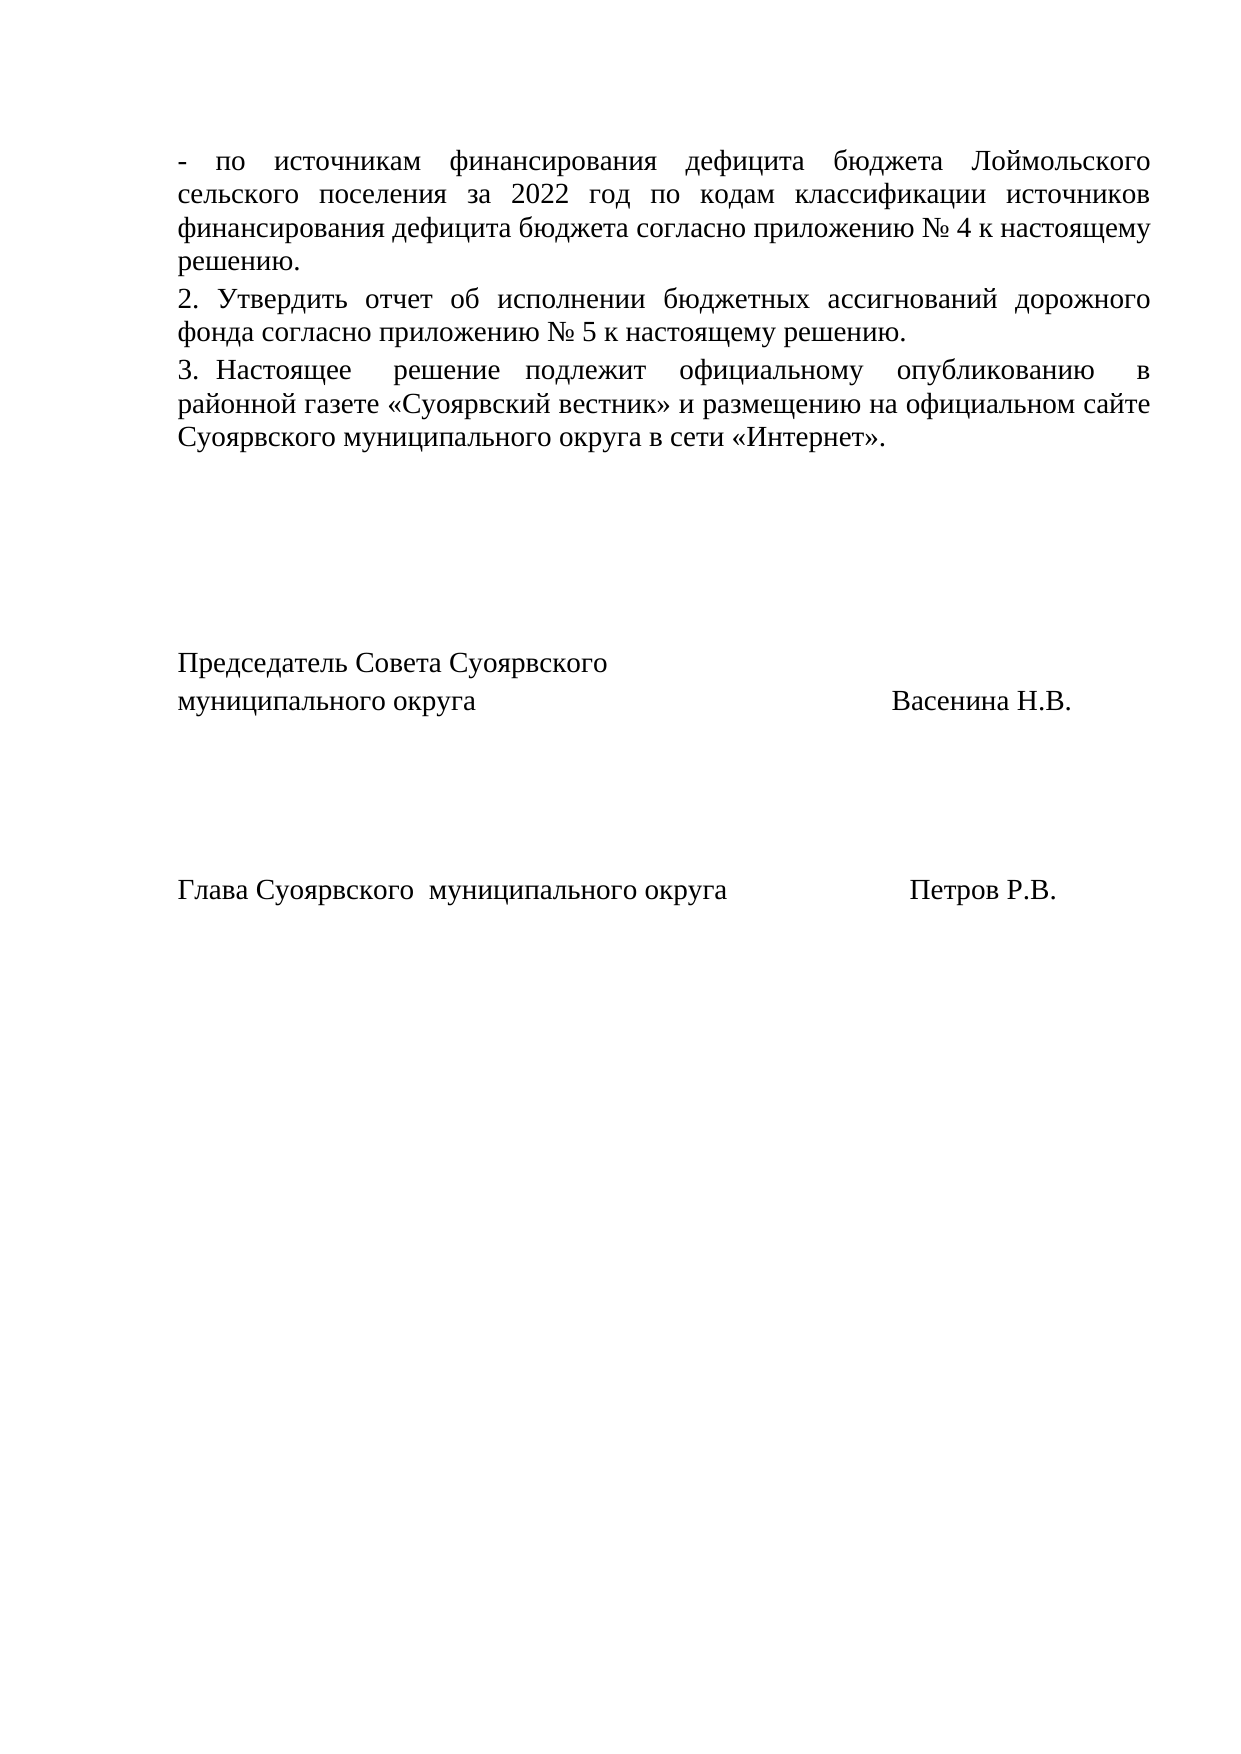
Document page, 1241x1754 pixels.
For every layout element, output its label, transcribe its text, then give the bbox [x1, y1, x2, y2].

text 3. Настоящее решение подлежит официальному опубликованию в районной газете «Суоярвский вестник» и размещению на официальном сайте Суоярвского муниципального округа в сети «Интернет». [177, 352, 1152, 453]
text Глава Суоярвского муниципального округа Петров Р.В. [177, 872, 1152, 905]
text муниципального округа Васенина Н.В. [177, 683, 1152, 717]
text Председатель Совета Суоярвского [177, 646, 1152, 679]
text 2. Утвердить отчет об исполнении бюджетных ассигнований дорожного фонда согласно приложению № 5 к настоящему решению. [177, 281, 1152, 348]
text - по источникам финансирования дефицита бюджета Лоймольского сельского поселения за 2022 год по кодам классификации источников финансирования дефицита бюджета согласно приложению № 4 к настоящему решению. [177, 143, 1152, 277]
